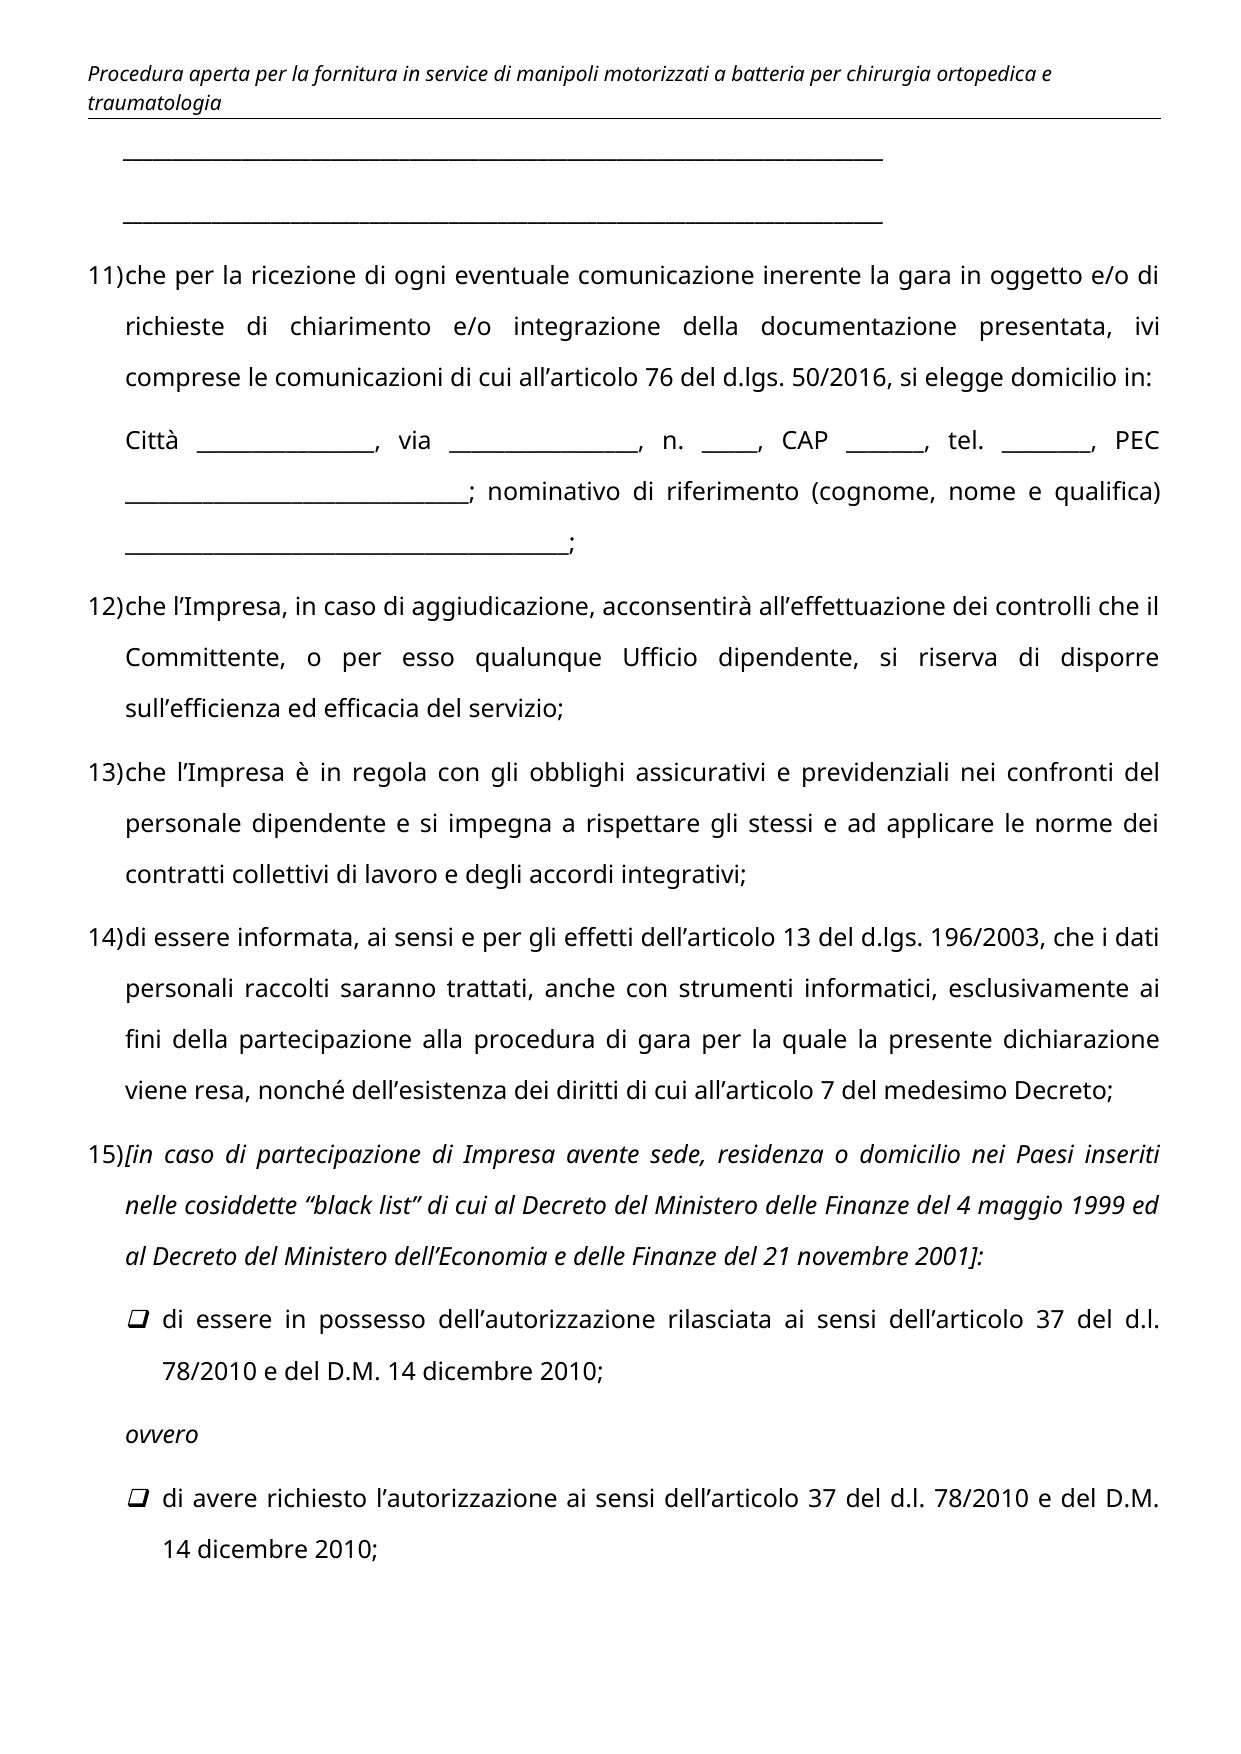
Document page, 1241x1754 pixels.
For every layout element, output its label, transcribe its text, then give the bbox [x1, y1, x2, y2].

list che l’Impresa è in regola con gli obblighi assicurativi e previdenziali nei confronti del personale dipendente e si impegna a rispettare gli stessi e ad applicare le norme dei contratti collettivi di lavoro e degli accordi integrativi; [87, 754, 1161, 890]
list di essere informata, ai sensi e per gli effetti dell’articolo 13 del d.lgs. 196/2003, che i dati personali raccolti saranno trattati, anche con strumenti informatici, esclusivamente ai fini della partecipazione alla procedura di gara per la quale la presente dichiarazione viene resa, nonché dell’esistenza dei diritti di cui all’articolo 7 del medesimo Decreto; [87, 920, 1161, 1107]
list [in caso di partecipazione di Impresa avente sede, residenza o domicilio nei Paesi inseriti nelle cosiddette “black list” di cui al Decreto del Ministero delle Finanze del 4 maggio 1999 ed al Decreto del Ministero dell’Economia e delle Finanze del 21 novembre 2001]: [87, 1136, 1161, 1273]
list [125, 130, 1161, 164]
list ovvero [125, 1417, 1161, 1451]
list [125, 194, 1161, 228]
list di essere in possesso dell’autorizzazione rilasciata ai sensi dell’articolo 37 del d.l. 78/2010 e del D.M. 14 dicembre 2010; [125, 1302, 1161, 1387]
list che l’Impresa, in caso di aggiudicazione, acconsentirà all’effettuazione dei controlli che il Committente, o per esso qualunque Ufficio dipendente, si riserva di disporre sull’efficienza ed efficacia del servizio; [87, 588, 1161, 725]
list di avere richiesto l’autorizzazione ai sensi dell’articolo 37 del d.l. 78/2010 e del D.M. 14 dicembre 2010; [125, 1480, 1161, 1565]
list Città ________________, via _________________, n. _____, CAP _______, tel. ________, PEC _______________________________; nominativo di riferimento (cognome, nome e qualifica) ________________________________________; [125, 423, 1161, 559]
list che per la ricezione di ogni eventuale comunicazione inerente la gara in oggetto e/o di richieste di chiarimento e/o integrazione della documentazione presentata, ivi comprese le comunicazioni di cui all’articolo 76 del d.lgs. 50/2016, si elegge domicilio in: [87, 257, 1161, 393]
